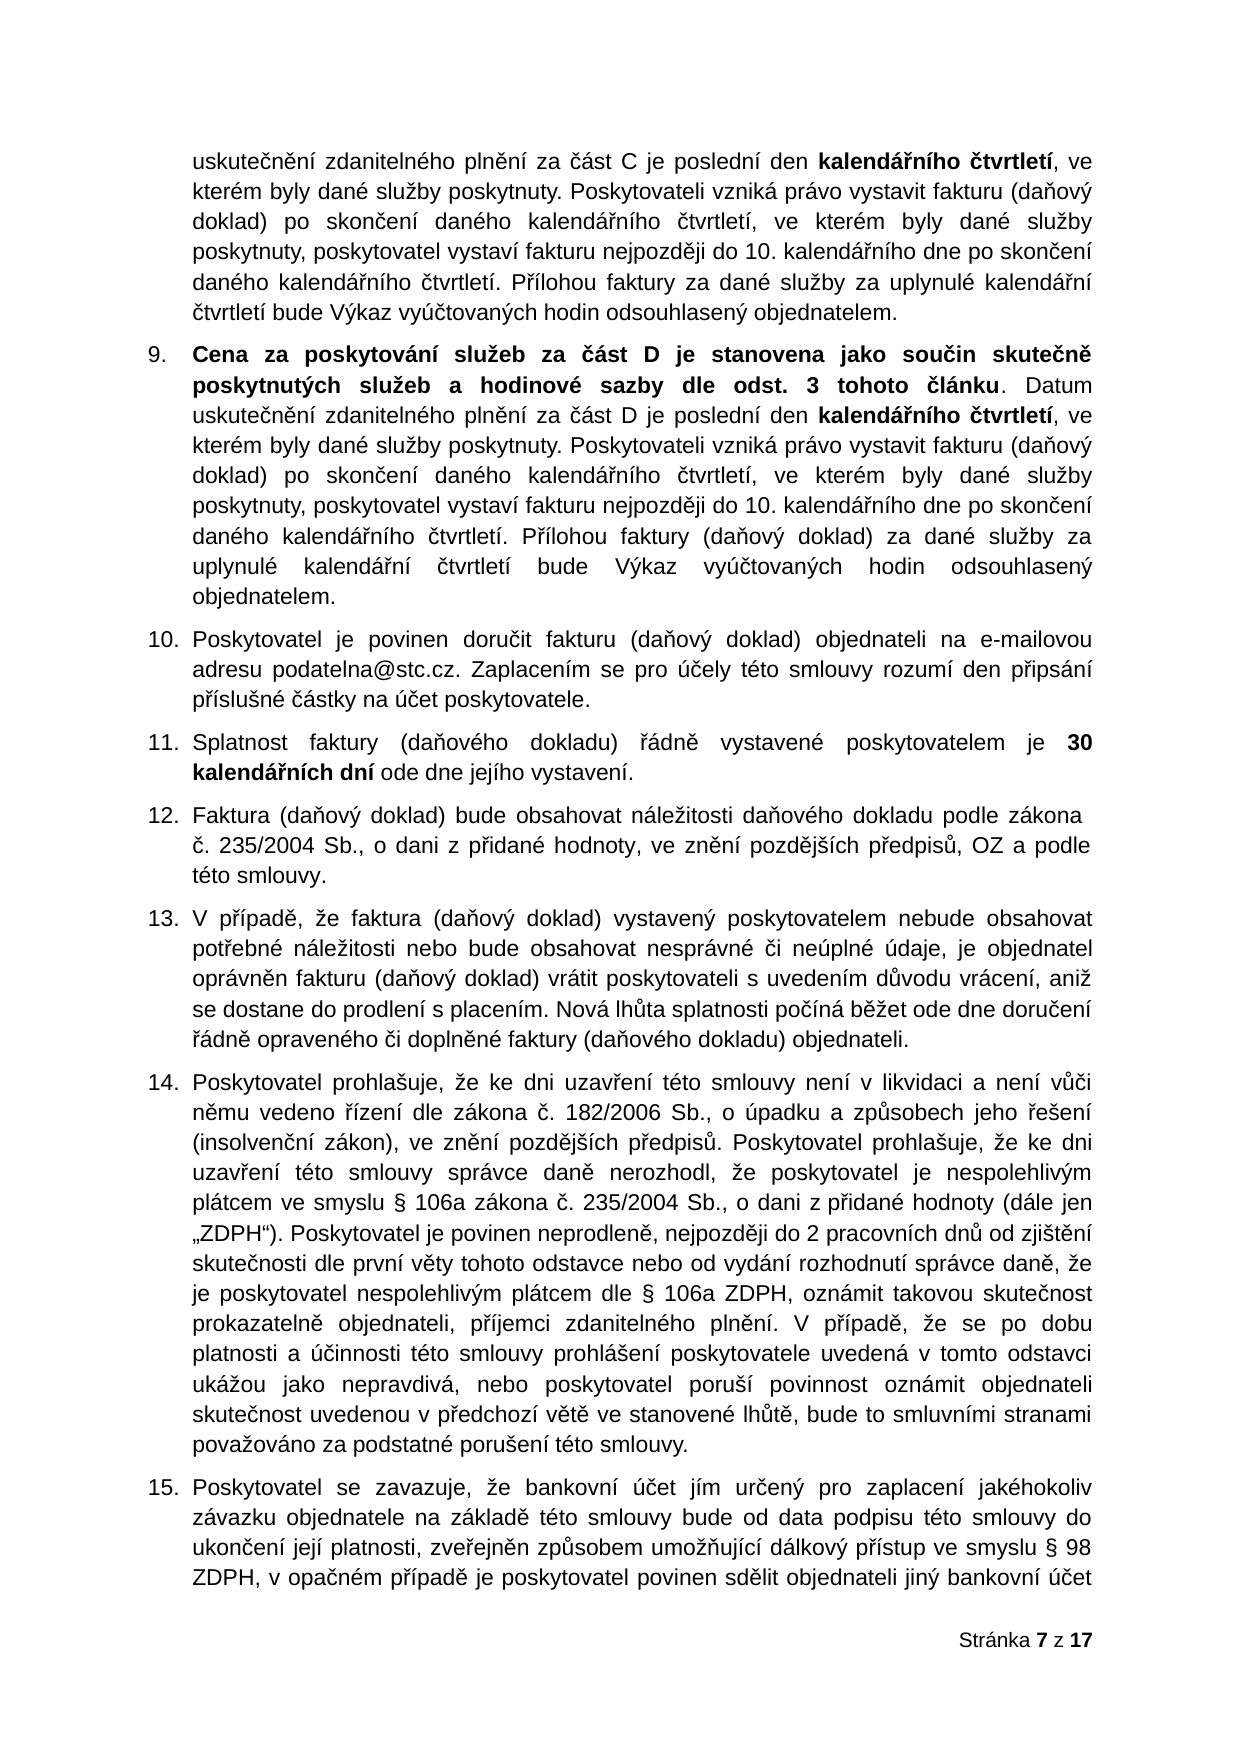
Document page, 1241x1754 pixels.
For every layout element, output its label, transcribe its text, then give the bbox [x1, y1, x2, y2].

list Faktura (daňový doklad) bude obsahovat náležitosti daňového dokladu podle zákona č. 235/2004 Sb., o dani z přidané hodnoty, ve znění pozdějších předpisů, OZ a podle této smlouvy. [148, 802, 1093, 888]
list Splatnost faktury (daňového dokladu) řádně vystavené poskytovatelem je 30 kalendářních dní ode dne jejího vystavení. [148, 729, 1093, 785]
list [148, 148, 1093, 325]
list V případě, že faktura (daňový doklad) vystavený poskytovatelem nebude obsahovat potřebné náležitosti nebo bude obsahovat nesprávné či neúplné údaje, je objednatel oprávněn fakturu (daňový doklad) vrátit poskytovateli s uvedením důvodu vrácení, aniž se dostane do prodlení s placením. Nová lhůta splatnosti počíná běžet ode dne doručení řádně opraveného či doplněné faktury (daňového dokladu) objednateli. [148, 905, 1093, 1052]
list Poskytovatel prohlašuje, že ke dni uzavření této smlouvy není v likvidaci a není vůči němu vedeno řízení dle zákona č. 182/2006 Sb., o úpadku a způsobech jeho řešení (insolvenční zákon), ve znění pozdějších předpisů. Poskytovatel prohlašuje, že ke dni uzavření této smlouvy správce daně nerozhodl, že poskytovatel je nespolehlivým plátcem ve smyslu § 106a zákona č. 235/2004 Sb., o dani z přidané hodnoty (dále jen „ZDPH“). Poskytovatel je povinen neprodleně, nejpozději do 2 pracovních dnů od zjištění skutečnosti dle první věty tohoto odstavce nebo od vydání rozhodnutí správce daně, že je poskytovatel nespolehlivým plátcem dle § 106a ZDPH, oznámit takovou skutečnost prokazatelně objednateli, příjemci zdanitelného plnění. V případě, že se po dobu platnosti a účinnosti této smlouvy prohlášení poskytovatele uvedená v tomto odstavci ukážou jako nepravdivá, nebo poskytovatel poruší povinnost oznámit objednateli skutečnost uvedenou v předchozí větě ve stanovené lhůtě, bude to smluvními stranami považováno za podstatné porušení této smlouvy. [148, 1068, 1093, 1457]
list Cena za poskytování služeb za část D je stanovena jako součin skutečně poskytnutých služeb a hodinové sazby dle odst. 3 tohoto článku. Datum uskutečnění zdanitelného plnění za část D je poslední den kalendářního čtvrtletí, ve kterém byly dané služby poskytnuty. Poskytovateli vzniká právo vystavit fakturu (daňový doklad) po skončení daného kalendářního čtvrtletí, ve kterém byly dané služby poskytnuty, poskytovatel vystaví fakturu nejpozději do 10. kalendářního dne po skončení daného kalendářního čtvrtletí. Přílohou faktury (daňový doklad) za dané služby za uplynulé kalendářní čtvrtletí bude Výkaz vyúčtovaných hodin odsouhlasený objednatelem. [148, 341, 1093, 609]
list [148, 1474, 1093, 1591]
list Poskytovatel je povinen doručit fakturu (daňový doklad) objednateli na e-mailovou adresu podatelna@stc.cz. Zaplacením se pro účely této smlouvy rozumí den připsání příslušné částky na účet poskytovatele. [148, 626, 1093, 712]
